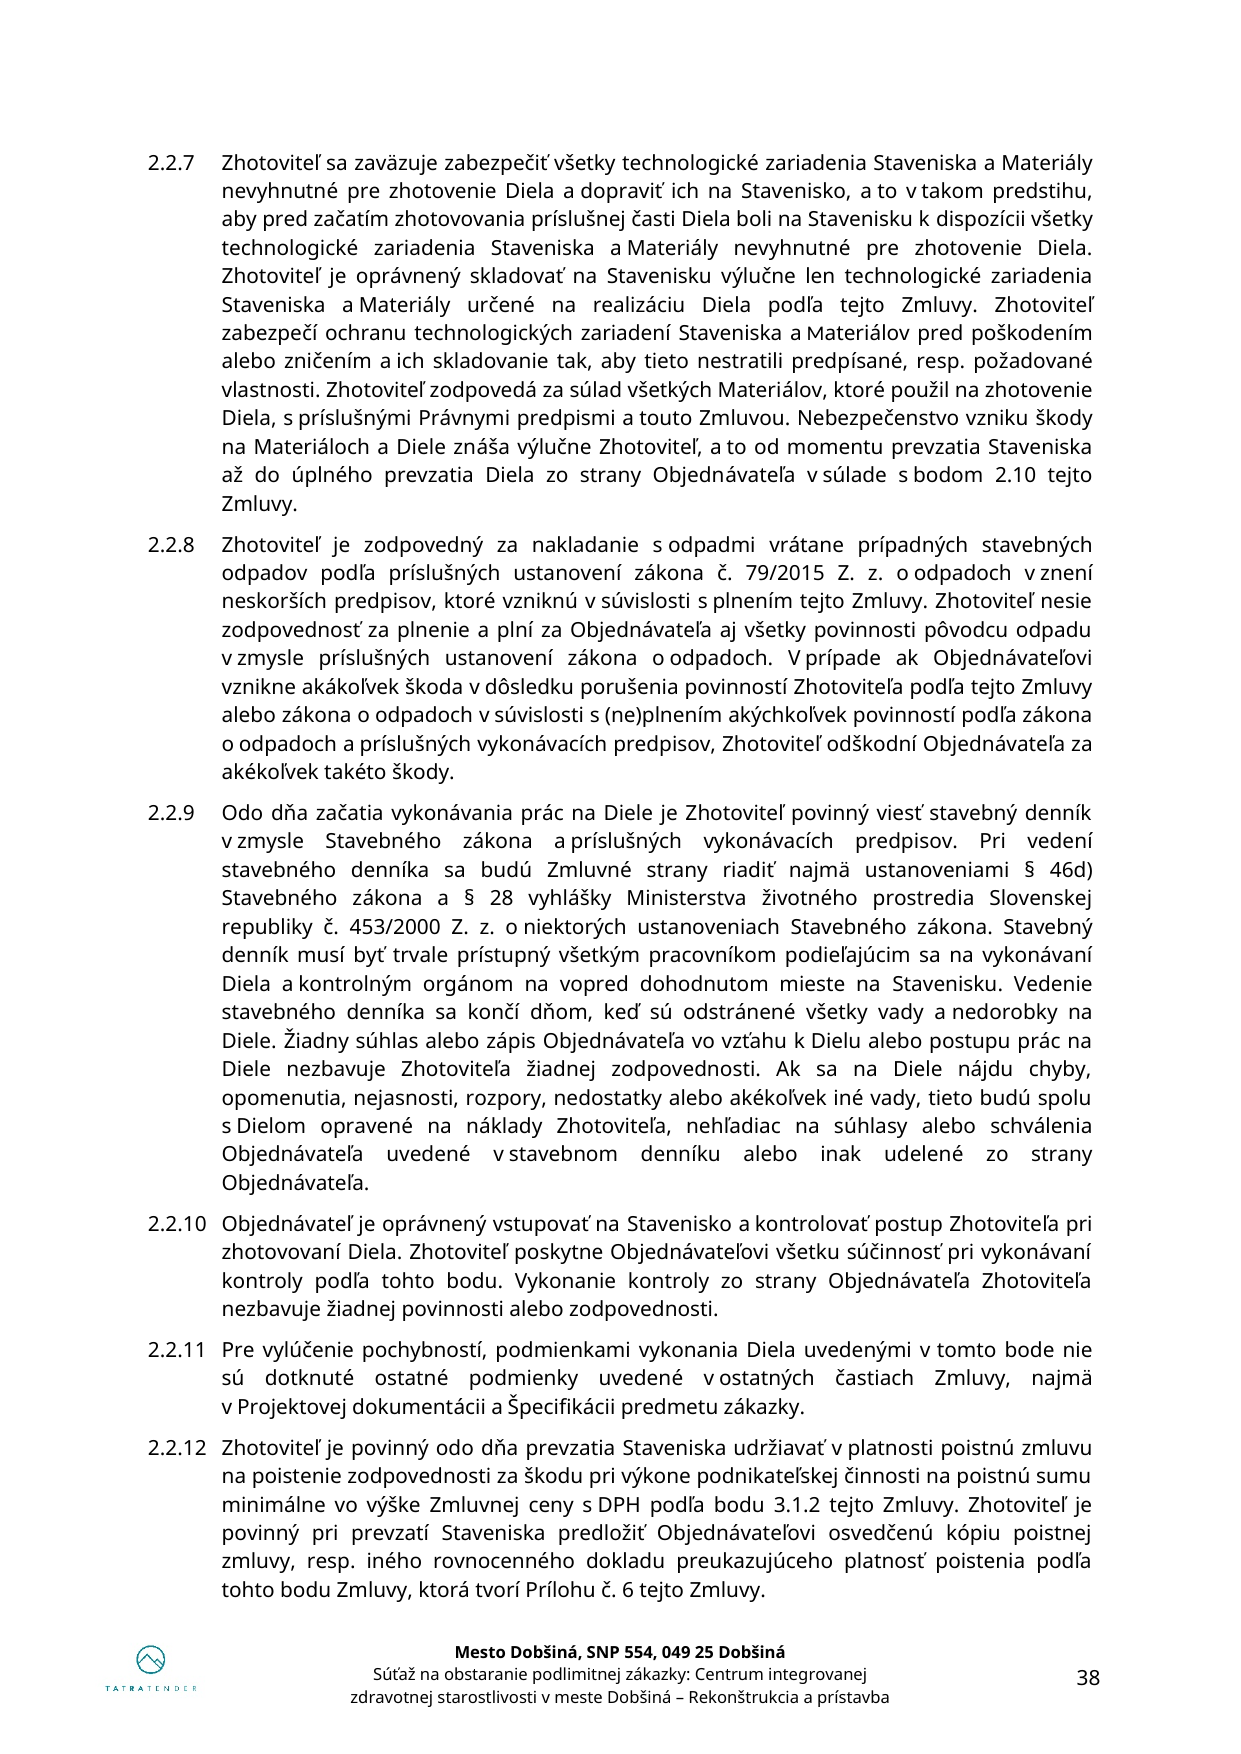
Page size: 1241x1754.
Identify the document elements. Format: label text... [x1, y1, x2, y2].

list Odo dňa začatia vykonávania prác na Diele je Zhotoviteľ povinný viesť stavebný denník v zmysle Stavebného zákona a príslušných vykonávacích predpisov. Pri vedení stavebného denníka sa budú Zmluvné strany riadiť najmä ustanoveniami § 46d) Stavebného zákona a § 28 vyhlášky Ministerstva životného prostredia Slovenskej republiky č. 453/2000 Z. z. o niektorých ustanoveniach Stavebného zákona. Stavebný denník musí byť trvale prístupný všetkým pracovníkom podieľajúcim sa na vykonávaní Diela a kontrolným orgánom na vopred dohodnutom mieste na Stavenisku. Vedenie stavebného denníka sa končí dňom, keď sú odstránené všetky vady a nedorobky na Diele. Žiadny súhlas alebo zápis Objednávateľa vo vzťahu k Dielu alebo postupu prác na Diele nezbavuje Zhotoviteľa žiadnej zodpovednosti. Ak sa na Diele nájdu chyby, opomenutia, nejasnosti, rozpory, nedostatky alebo akékoľvek iné vady, tieto budú spolu s Dielom opravené na náklady Zhotoviteľa, nehľadiac na súhlasy alebo schválenia Objednávateľa uvedené v stavebnom denníku alebo inak udelené zo strany Objednávateľa. [148, 798, 1093, 1196]
list Objednávateľ je oprávnený vstupovať na Stavenisko a kontrolovať postup Zhotoviteľa pri zhotovovaní Diela. Zhotoviteľ poskytne Objednávateľovi všetku súčinnosť pri vykonávaní kontroly podľa tohto bodu. Vykonanie kontroly zo strany Objednávateľa Zhotoviteľa nezbavuje žiadnej povinnosti alebo zodpovednosti. [148, 1209, 1093, 1323]
picture [84, 1621, 217, 1715]
list Zhotoviteľ je zodpovedný za nakladanie s odpadmi vrátane prípadných stavebných odpadov podľa príslušných ustanovení zákona č. 79/2015 Z. z. o odpadoch v znení neskorších predpisov, ktoré vzniknú v súvislosti s plnením tejto Zmluvy. Zhotoviteľ nesie zodpovednosť za plnenie a plní za Objednávateľa aj všetky povinnosti pôvodcu odpadu v zmysle príslušných ustanovení zákona o odpadoch. V prípade ak Objednávateľovi vznikne akákoľvek škoda v dôsledku porušenia povinností Zhotoviteľa podľa tejto Zmluvy alebo zákona o odpadoch v súvislosti s (ne)plnením akýchkoľvek povinností podľa zákona o odpadoch a príslušných vykonávacích predpisov, Zhotoviteľ odškodní Objednávateľa za akékoľvek takéto škody. [148, 530, 1093, 786]
list Zhotoviteľ sa zaväzuje zabezpečiť všetky technologické zariadenia Staveniska a Materiály nevyhnutné pre zhotovenie Diela a dopraviť ich na Stavenisko, a to v takom predstihu, aby pred začatím zhotovovania príslušnej časti Diela boli na Stavenisku k dispozícii všetky technologické zariadenia Staveniska a Materiály nevyhnutné pre zhotovenie Diela. Zhotoviteľ je oprávnený skladovať na Stavenisku výlučne len technologické zariadenia Staveniska a Materiály určené na realizáciu Diela podľa tejto Zmluvy. Zhotoviteľ zabezpečí ochranu technologických zariadení Staveniska a Materiálov pred poškodením alebo zničením a ich skladovanie tak, aby tieto nestratili predpísané, resp. požadované vlastnosti. Zhotoviteľ zodpovedá za súlad všetkých Materiálov, ktoré použil na zhotovenie Diela, s príslušnými Právnymi predpismi a touto Zmluvou. Nebezpečenstvo vzniku škody na Materiáloch a Diele znáša výlučne Zhotoviteľ, a to od momentu prevzatia Staveniska až do úplného prevzatia Diela zo strany Objednávateľa v súlade s bodom 2.10 tejto Zmluvy. [148, 148, 1093, 517]
list Pre vylúčenie pochybností, podmienkami vykonania Diela uvedenými v tomto bode nie sú dotknuté ostatné podmienky uvedené v ostatných častiach Zmluvy, najmä v Projektovej dokumentácii a Špecifikácii predmetu zákazky. [148, 1335, 1093, 1420]
list Zhotoviteľ je povinný odo dňa prevzatia Staveniska udržiavať v platnosti poistnú zmluvu na poistenie zodpovednosti za škodu pri výkone podnikateľskej činnosti na poistnú sumu minimálne vo výške Zmluvnej ceny s DPH podľa bodu 3.1.2 tejto Zmluvy. Zhotoviteľ je povinný pri prevzatí Staveniska predložiť Objednávateľovi osvedčenú kópiu poistnej zmluvy, resp. iného rovnocenného dokladu preukazujúceho platnosť poistenia podľa tohto bodu Zmluvy, ktorá tvorí Prílohu č. 6 tejto Zmluvy. [148, 1433, 1093, 1603]
